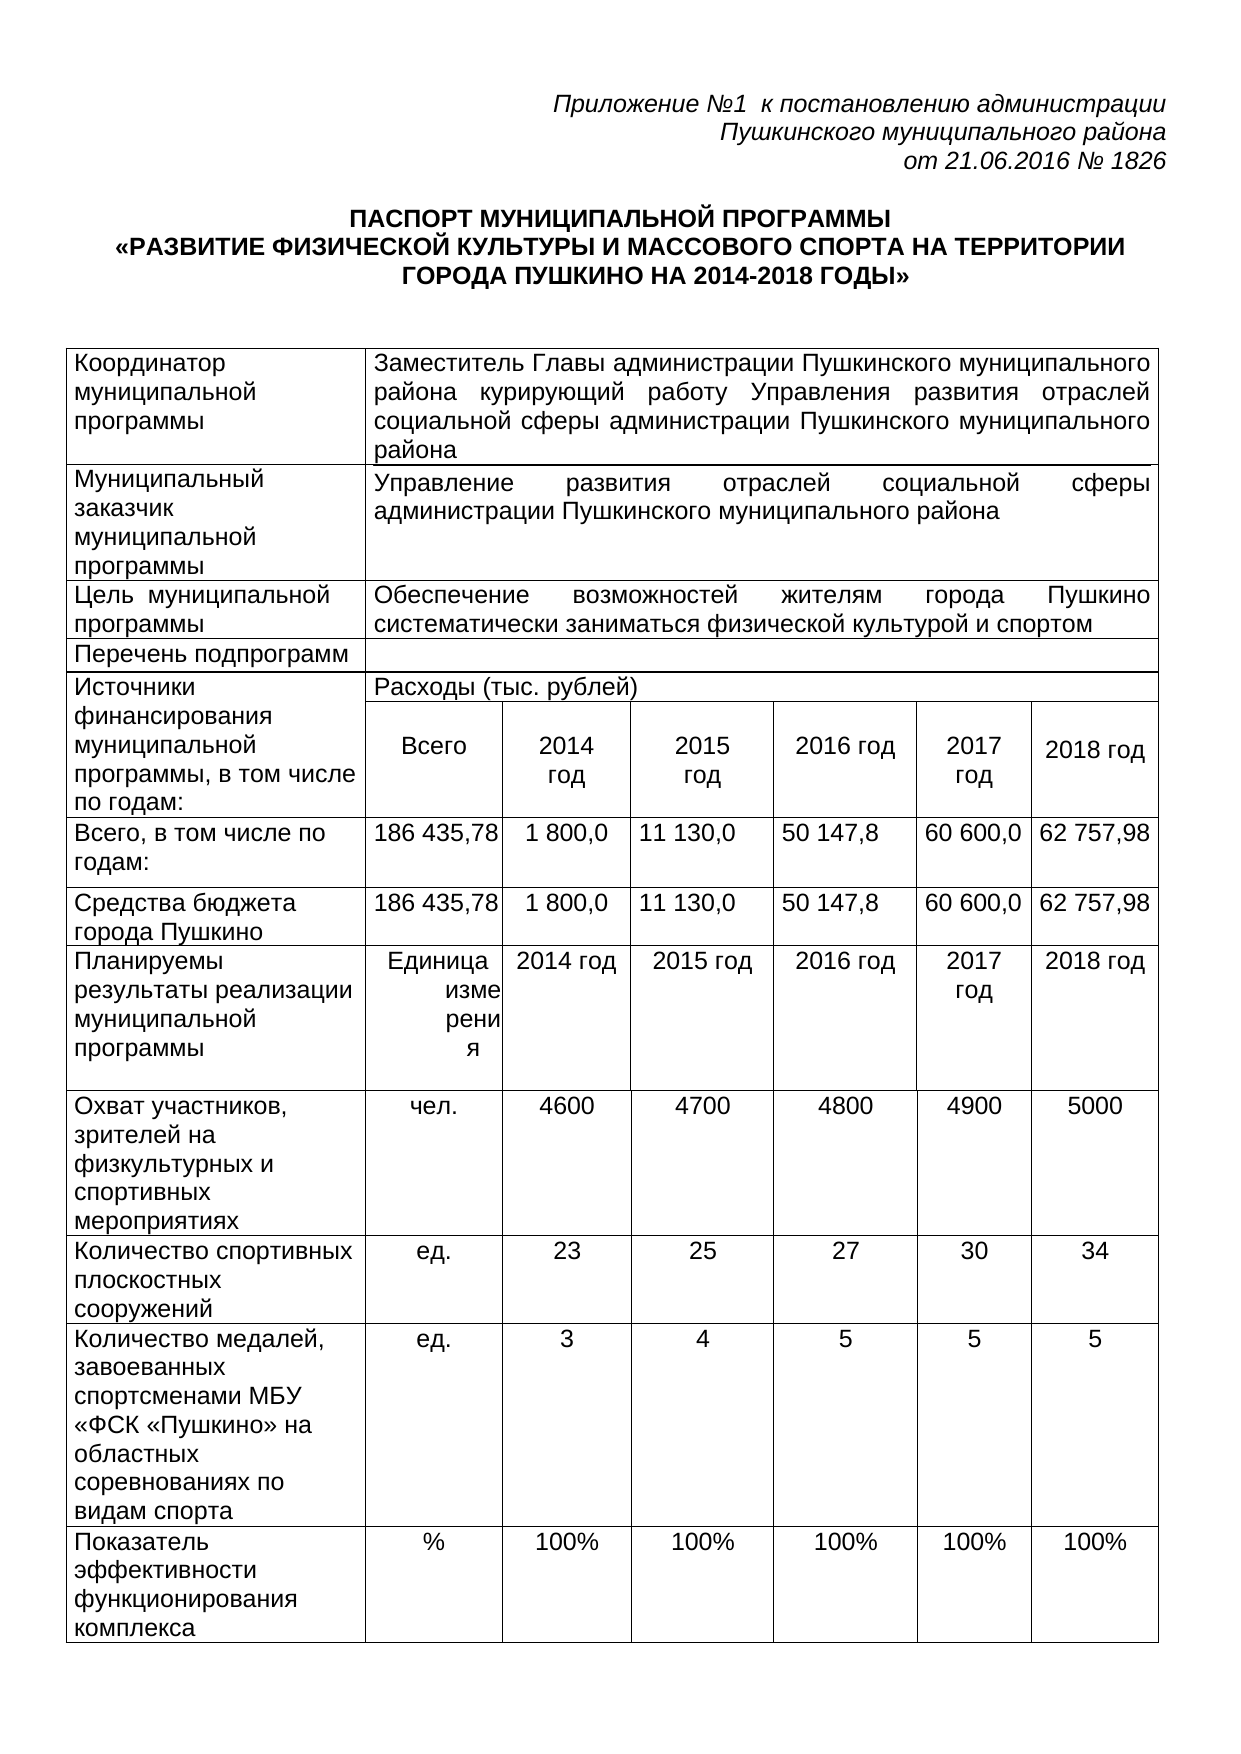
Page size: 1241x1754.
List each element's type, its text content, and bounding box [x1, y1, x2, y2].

table_header Координатор муниципальной программы [67, 349, 365, 463]
table_cell 2017 год [917, 702, 1031, 817]
table_cell 60 600,0 [917, 818, 1031, 887]
table_cell 2017 год [917, 946, 1031, 1090]
table_cell Единица измерения [366, 946, 502, 1090]
table_cell Охват участников, зрителей на физкультурных и спортивных мероприятиях [67, 1091, 365, 1235]
table_cell чел. [366, 1091, 502, 1235]
table_cell 100% [503, 1527, 631, 1642]
table_cell 2014 год [503, 946, 630, 1090]
table_cell Источники финансирования муниципальной программы, в том числе по годам: [67, 673, 365, 817]
table_cell 100% [1032, 1527, 1158, 1642]
table_cell Расходы (тыс. рублей) [366, 673, 1158, 701]
table_cell 100% [632, 1527, 773, 1642]
table_cell Перечень подпрограмм [67, 639, 365, 671]
text Приложение №1 к постановлению администрации [74, 89, 1167, 117]
table_cell 25 [632, 1236, 773, 1323]
table_cell 100% [774, 1527, 917, 1642]
table_cell Средства бюджета города Пушкино [67, 888, 365, 945]
table_cell ед. [366, 1236, 502, 1323]
table_cell Обеспечение возможностей жителям города Пушкино систематически заниматься физической культурой и спортом [366, 581, 1158, 638]
table_cell 50 147,8 [774, 888, 916, 945]
table_cell 27 [774, 1236, 917, 1323]
table_cell 62 757,98 [1032, 818, 1158, 887]
table_cell Управление развития отраслей социальной сферы администрации Пушкинского муниципального района [366, 465, 1158, 579]
table_cell 2014 год [503, 702, 630, 817]
table_cell Цель муниципальной программы [67, 581, 365, 638]
table_cell 2016 год [774, 946, 916, 1090]
table_cell 1 800,0 [503, 818, 630, 887]
table_header Заместитель Главы администрации Пушкинского муниципального района курирующий работу Управления развития отраслей социальной сферы администрации Пушкинского муниципального района [366, 349, 1158, 463]
table_cell Количество спортивных плоскостных сооружений [67, 1236, 365, 1323]
table_cell 4 [632, 1324, 773, 1526]
table_cell 23 [503, 1236, 631, 1323]
table_cell 2018 год [1032, 702, 1158, 817]
table_cell Количество медалей, завоеванных спортсменами МБУ «ФСК «Пушкино» на областных соревнованиях по видам спорта [67, 1324, 365, 1526]
text ПАСПОРТ МУНИЦИПАЛЬНОЙ ПРОГРАММЫ [74, 204, 1167, 232]
table_cell 2016 год [774, 702, 916, 817]
table_cell 5 [774, 1324, 917, 1526]
table_cell 5 [1032, 1324, 1158, 1526]
table_cell 5000 [1032, 1091, 1158, 1235]
table_cell [366, 639, 1158, 671]
text «РАЗВИТИЕ ФИЗИЧЕСКОЙ КУЛЬТУРЫ И МАССОВОГО СПОРТА НА ТЕРРИТОРИИ ГОРОДА ПУШКИНО НА 2014-2018 ГОДЫ» [74, 232, 1167, 290]
table_cell 60 600,0 [917, 888, 1031, 945]
table_cell 1 800,0 [503, 888, 630, 945]
table_cell 186 435,78 [366, 818, 502, 887]
table_cell Планируемы результаты реализации муниципальной программы [67, 946, 365, 1090]
table_cell 11 130,0 [631, 818, 773, 887]
table_cell 11 130,0 [631, 888, 773, 945]
table_cell Всего [366, 702, 502, 817]
table_cell 2015 год [631, 946, 773, 1090]
table_cell 4700 [632, 1091, 773, 1235]
table_cell Всего, в том числе по годам: [67, 818, 365, 887]
table_cell 62 757,98 [1032, 888, 1158, 945]
table_cell 2018 год [1032, 946, 1158, 1090]
table_cell 100% [918, 1527, 1031, 1642]
table_cell 186 435,78 [366, 888, 502, 945]
text Пушкинского муниципального района [74, 117, 1167, 146]
table_cell % [366, 1527, 502, 1642]
table_cell Показатель эффективности функционирования комплекса [67, 1527, 365, 1642]
table_cell 2015 год [631, 702, 773, 817]
table_cell 50 147,8 [774, 818, 916, 887]
table_cell 5 [918, 1324, 1031, 1526]
text от 21.06.2016 № 1826 [74, 146, 1167, 175]
table_cell 34 [1032, 1236, 1158, 1323]
table_cell 30 [918, 1236, 1031, 1323]
table_cell 4900 [918, 1091, 1031, 1235]
table_cell 3 [503, 1324, 631, 1526]
table_cell 4800 [774, 1091, 917, 1235]
table_cell Муниципальный заказчик муниципальной программы [67, 465, 365, 579]
table_cell 4600 [503, 1091, 631, 1235]
table_cell ед. [366, 1324, 502, 1526]
